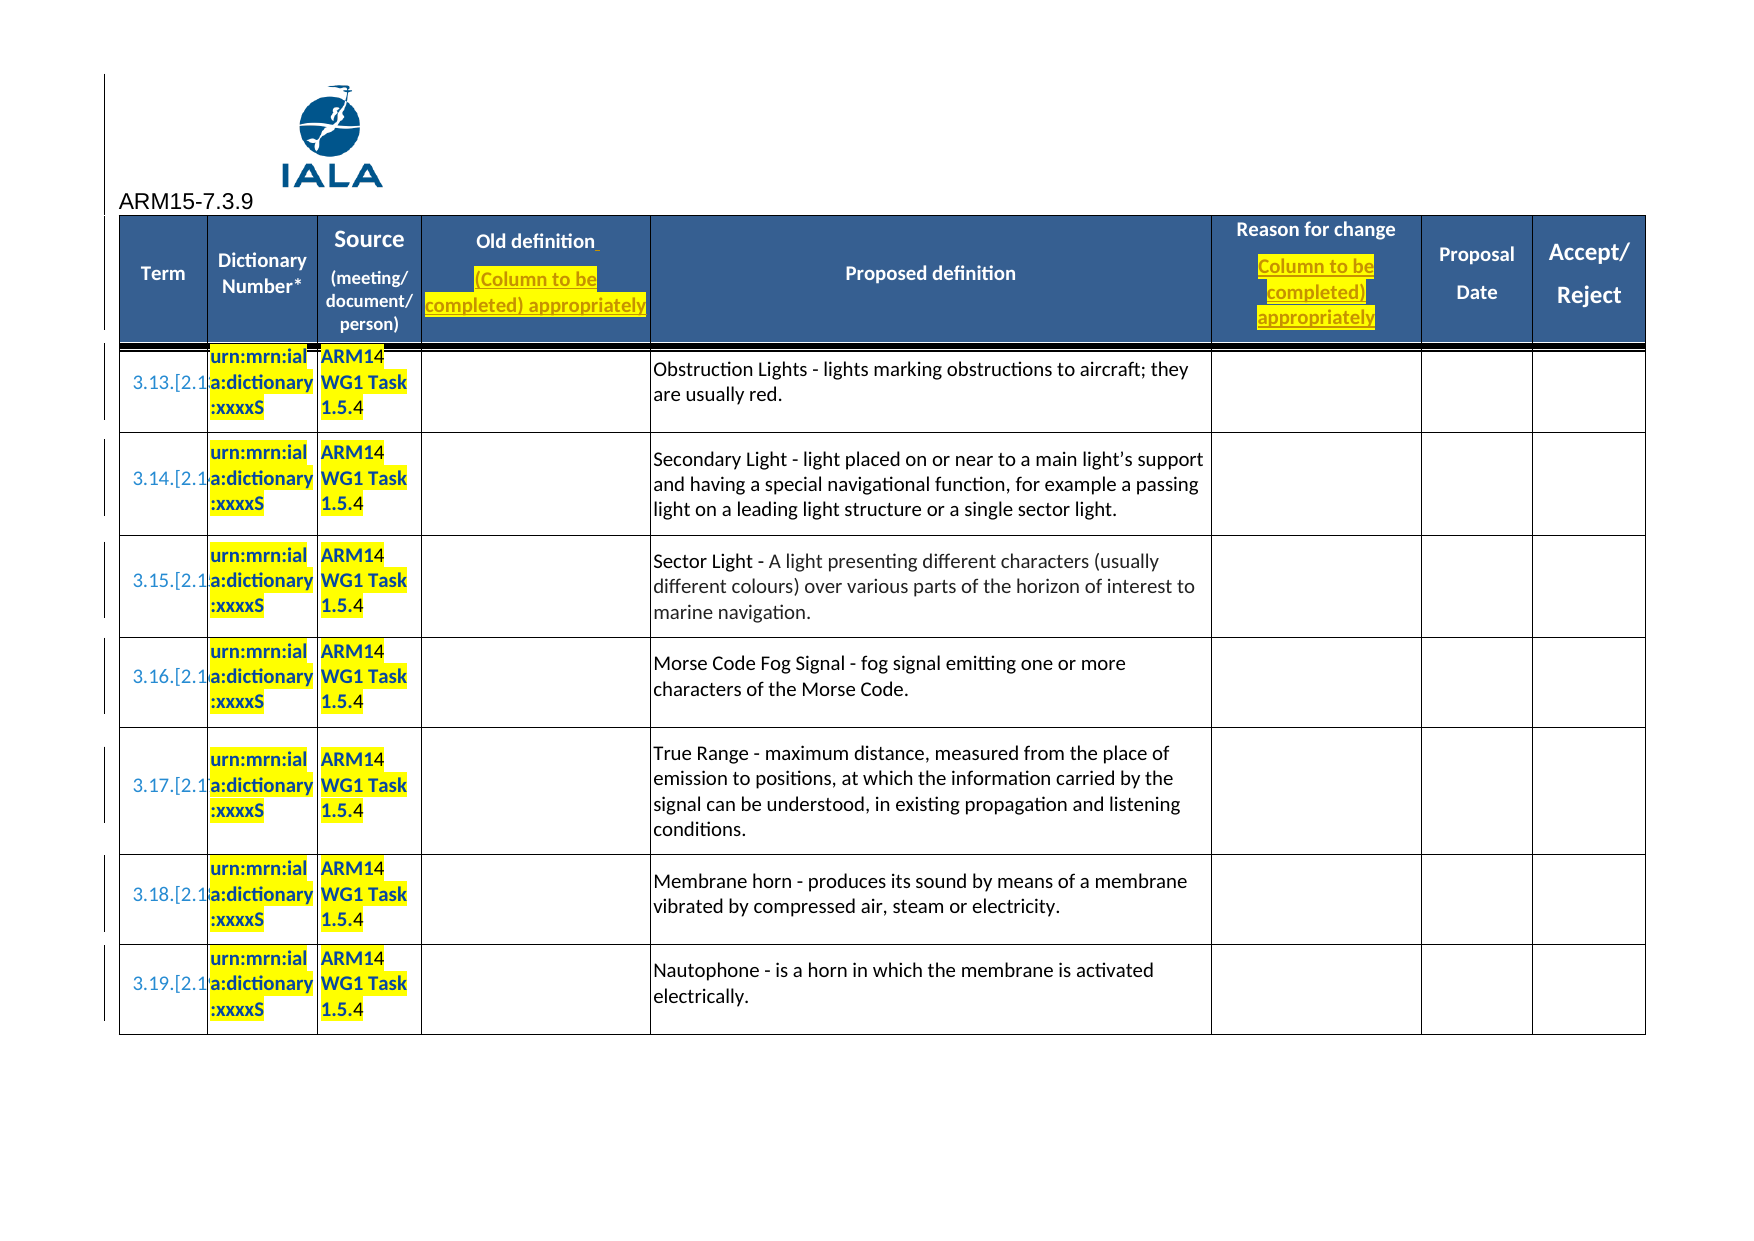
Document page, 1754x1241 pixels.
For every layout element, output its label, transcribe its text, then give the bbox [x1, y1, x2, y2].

table_cell [1422, 433, 1532, 534]
table_cell ARM14 WG1 Task 1.5.4 [318, 945, 421, 1034]
table_cell [1212, 945, 1421, 1034]
table_cell [120, 433, 207, 534]
table_cell urn:mrn:iala:dictionary:xxxxS [208, 433, 317, 534]
table_cell [422, 945, 650, 1034]
table_cell [1533, 945, 1645, 1034]
table_cell ARM14 WG1 Task 1.5.4 [318, 728, 421, 854]
table_cell ARM14 WG1 Task 1.5.4 [318, 352, 421, 432]
table_cell [422, 433, 650, 534]
table_cell [1533, 728, 1645, 854]
table_cell [1212, 728, 1421, 854]
table_cell [422, 352, 650, 432]
table_cell [120, 945, 207, 1034]
table_cell [1422, 536, 1532, 637]
table_cell [1533, 536, 1645, 637]
table_cell urn:mrn:iala:dictionary:xxxxS [208, 945, 317, 1034]
table_header Accept/ Reject [1533, 216, 1645, 342]
table_cell urn:mrn:iala:dictionary:xxxxS [208, 352, 317, 432]
table_cell [1533, 433, 1645, 534]
table_cell [1422, 945, 1532, 1034]
table_cell Nautophone - is a horn in which the membrane is activated electrically. [651, 945, 1211, 1034]
table_cell Membrane horn - produces its sound by means of a membrane vibrated by compressed air, steam or electricity. [651, 855, 1211, 944]
table_cell Sector Light - A light presenting different characters (usually different colours) over various parts of the horizon of interest to marine navigation. [651, 536, 1211, 637]
table_cell urn:mrn:iala:dictionary:xxxxS [208, 855, 317, 944]
table_cell [422, 536, 650, 637]
table_cell True Range - maximum distance, measured from the place of emission to positions, at which the information carried by the signal can be understood, in existing propagation and listening conditions. [651, 728, 1211, 854]
table_cell urn:mrn:iala:dictionary:xxxxS [208, 728, 317, 854]
table_cell [422, 638, 650, 727]
table_cell [1212, 352, 1421, 432]
table_cell ARM14 WG1 Task 1.5.4 [318, 855, 421, 944]
table_cell ARM14 WG1 Task 1.5.4 [318, 433, 421, 534]
table_cell [120, 536, 207, 637]
table_cell [1422, 352, 1532, 432]
table_cell [1422, 728, 1532, 854]
table_cell [1212, 433, 1421, 534]
table_cell ARM14 WG1 Task 1.5.4 [318, 638, 421, 727]
table_cell Obstruction Lights - lights marking obstructions to aircraft; they are usually red. [651, 352, 1211, 432]
table_cell [1533, 855, 1645, 944]
table_cell Secondary Light - light placed on or near to a main light’s support and having a special navigational function, for example a passing light on a leading light structure or a single sector light. [651, 433, 1211, 534]
table_cell [120, 352, 207, 432]
table_cell [120, 638, 207, 727]
table_cell [1533, 638, 1645, 727]
table_cell urn:mrn:iala:dictionary:xxxxS [208, 638, 317, 727]
table_cell [1212, 638, 1421, 727]
table_header Source (meeting/ document/ person) [318, 216, 421, 342]
table_header Dictionary Number* [208, 216, 317, 342]
table_header Proposal Date [1422, 216, 1532, 342]
table_cell [422, 855, 650, 944]
table_cell [1533, 352, 1645, 432]
table_cell [1212, 855, 1421, 944]
table_header Reason for change [1212, 216, 1421, 342]
table_cell urn:mrn:iala:dictionary:xxxxS [208, 536, 317, 637]
table_cell Morse Code Fog Signal - fog signal emitting one or more characters of the Morse Code. [651, 638, 1211, 727]
table_header Old definition [422, 216, 650, 342]
table_cell [120, 855, 207, 944]
picture [259, 73, 400, 210]
table_header Term [120, 216, 207, 342]
table_cell ARM14 WG1 Task 1.5.4 [318, 536, 421, 637]
table_cell [1212, 536, 1421, 637]
table_cell [1422, 855, 1532, 944]
table_cell [1422, 638, 1532, 727]
table_cell [120, 728, 207, 854]
table_cell [422, 728, 650, 854]
table_header Proposed definition [651, 216, 1211, 342]
